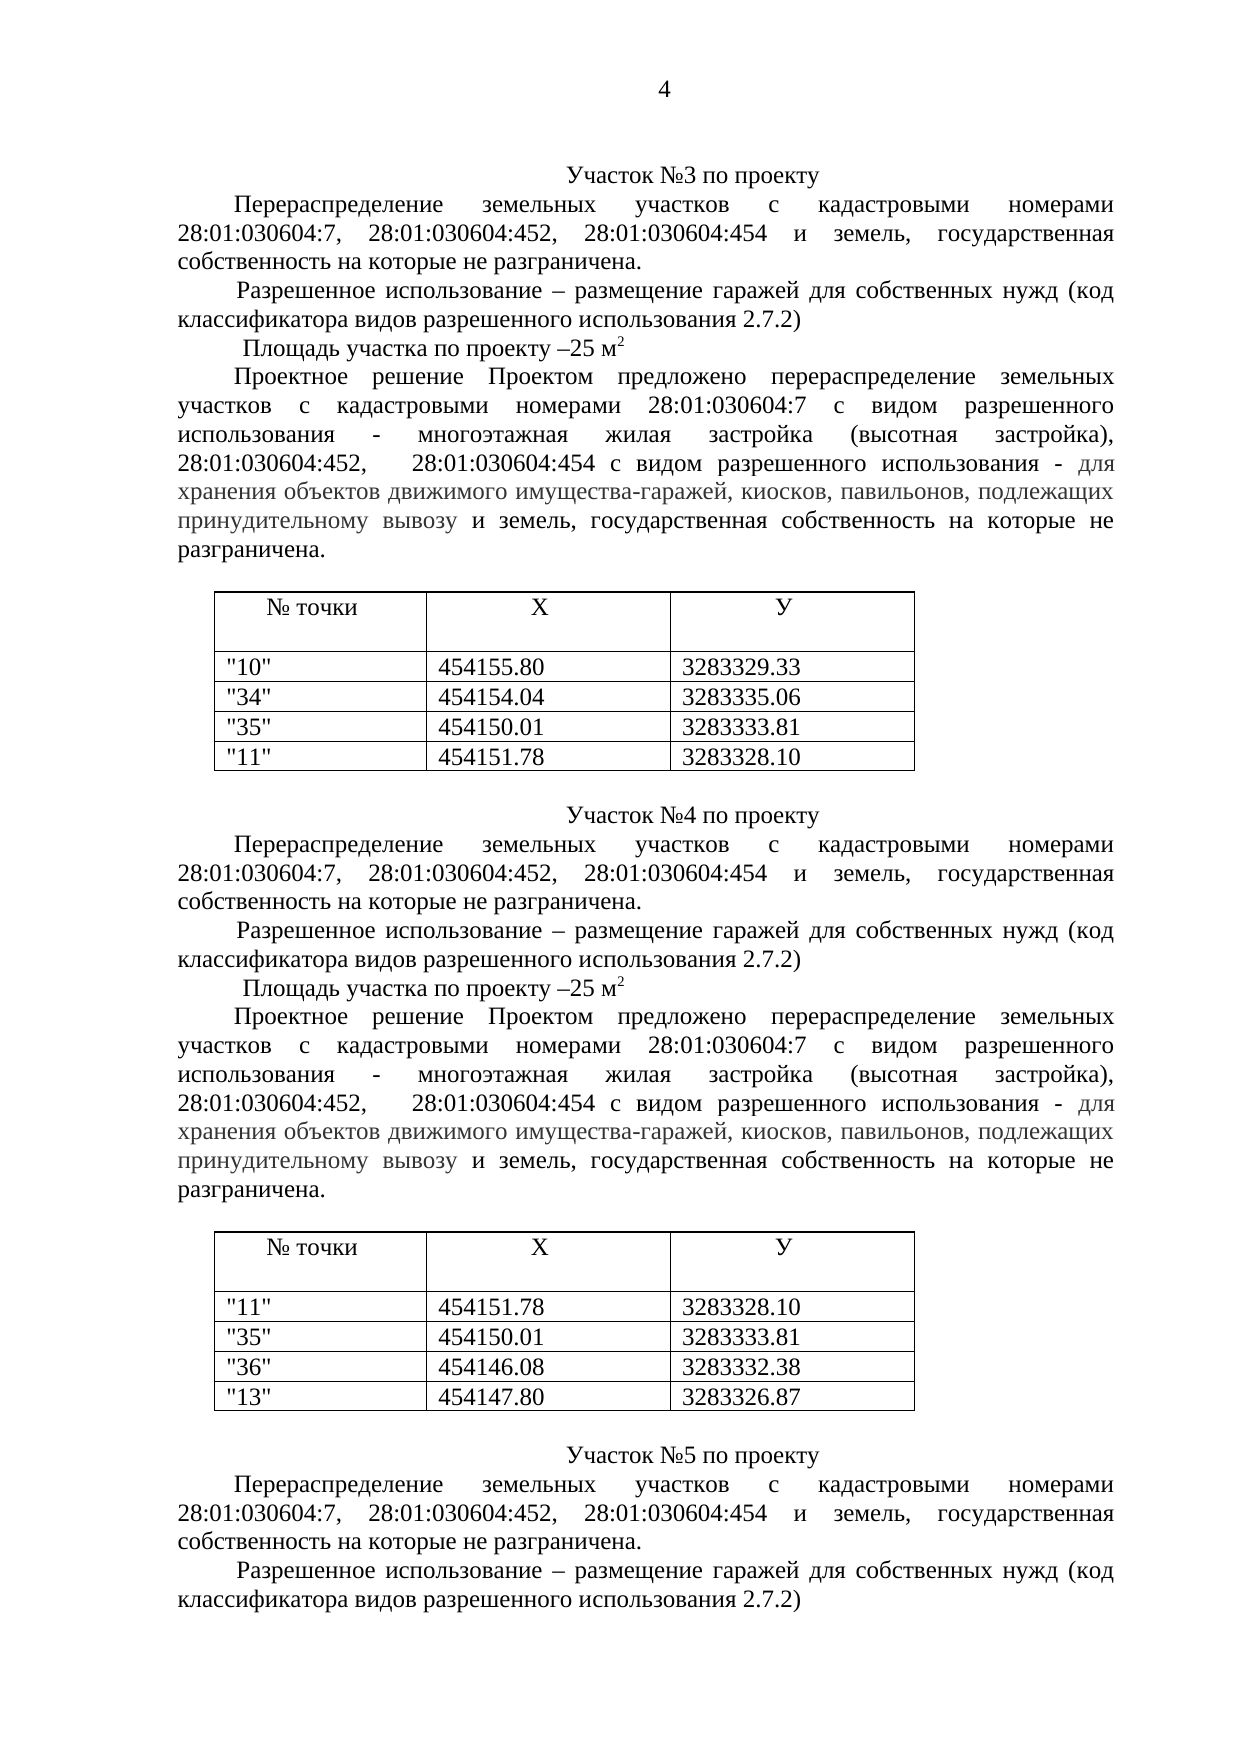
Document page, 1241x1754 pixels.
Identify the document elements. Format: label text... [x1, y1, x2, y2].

text Перераспределение земельных участков с кадастровыми номерами 28:01:030604:7, 28:01:030604:452, 28:01:030604:454 и земель, государственная собственность на которые не разграничена. [177, 829, 1114, 915]
table_header Х [427, 593, 670, 651]
table_header У [671, 1233, 914, 1291]
text Площадь участка по проекту –25 м2 [177, 333, 1114, 361]
table_cell 454147.80 [427, 1382, 670, 1410]
table_cell 454151.78 [427, 742, 670, 770]
text Перераспределение земельных участков с кадастровыми номерами 28:01:030604:7, 28:01:030604:452, 28:01:030604:454 и земель, государственная собственность на которые не разграничена. [177, 1469, 1114, 1555]
table_cell "13" [215, 1382, 426, 1410]
table_cell 454155.80 [427, 652, 670, 681]
table_cell "34" [215, 682, 426, 711]
table_cell "36" [215, 1352, 426, 1381]
text Разрешенное использование – размещение гаражей для собственных нужд (код классификатора видов разрешенного использования 2.7.2) [177, 275, 1114, 333]
text Проектное решение Проектом предложено перераспределение земельных участков с кадастровыми номерами 28:01:030604:7 с видом разрешенного использования - многоэтажная жилая застройка (высотная застройка), 28:01:030604:452, 28:01:030604:454 с видом разрешенного использования - для хранения объектов движимого имущества-гаражей, киосков, павильонов, подлежащих принудительному вывозу и земель, государственная собственность на которые не разграничена. [177, 1145, 1114, 1203]
table_cell 3283333.81 [671, 712, 914, 741]
table_cell 3283328.10 [671, 1292, 914, 1321]
table_cell 3283335.06 [671, 682, 914, 711]
table_cell "10" [215, 652, 426, 681]
text Проектное решение Проектом предложено перераспределение земельных участков с кадастровыми номерами 28:01:030604:7 с видом разрешенного использования - многоэтажная жилая застройка (высотная застройка), 28:01:030604:452, 28:01:030604:454 с видом разрешенного использования - для хранения объектов движимого имущества-гаражей, киосков, павильонов, подлежащих принудительному вывозу и земель, государственная собственность на которые не разграничена. [177, 1001, 1114, 1116]
text Проектное решение Проектом предложено перераспределение земельных участков с кадастровыми номерами 28:01:030604:7 с видом разрешенного использования - многоэтажная жилая застройка (высотная застройка), 28:01:030604:452, 28:01:030604:454 с видом разрешенного использования - для хранения объектов движимого имущества-гаражей, киосков, павильонов, подлежащих принудительному вывозу и земель, государственная собственность на которые не разграничена. [177, 505, 1114, 563]
table_cell 3283329.33 [671, 652, 914, 681]
text Проектное решение Проектом предложено перераспределение земельных участков с кадастровыми номерами 28:01:030604:7 с видом разрешенного использования - многоэтажная жилая застройка (высотная застройка), 28:01:030604:452, 28:01:030604:454 с видом разрешенного использования - для хранения объектов движимого имущества-гаражей, киосков, павильонов, подлежащих принудительному вывозу и земель, государственная собственность на которые не разграничена. [177, 361, 1114, 476]
table_cell 3283328.10 [671, 742, 914, 770]
table_cell "35" [215, 1322, 426, 1351]
table_cell 454146.08 [427, 1352, 670, 1381]
table_cell "11" [215, 1292, 426, 1321]
table_cell 3283332.38 [671, 1352, 914, 1381]
text Разрешенное использование – размещение гаражей для собственных нужд (код классификатора видов разрешенного использования 2.7.2) [177, 915, 1114, 973]
table_cell 3283333.81 [671, 1322, 914, 1351]
text Участок №3 по проекту [177, 160, 1152, 189]
text Участок №4 по проекту [177, 800, 1152, 829]
table_cell 454151.78 [427, 1292, 670, 1321]
text Площадь участка по проекту –25 м2 [177, 973, 1114, 1001]
table_cell 3283326.87 [671, 1382, 914, 1410]
table_header Х [427, 1233, 670, 1291]
table_cell "35" [215, 712, 426, 741]
text Разрешенное использование – размещение гаражей для собственных нужд (код классификатора видов разрешенного использования 2.7.2) [177, 1555, 1114, 1613]
text Перераспределение земельных участков с кадастровыми номерами 28:01:030604:7, 28:01:030604:452, 28:01:030604:454 и земель, государственная собственность на которые не разграничена. [177, 189, 1114, 275]
table_header № точки [215, 593, 426, 651]
table_header У [671, 593, 914, 651]
table_cell 454150.01 [427, 712, 670, 741]
text Участок №5 по проекту [177, 1440, 1152, 1469]
table_header № точки [215, 1233, 426, 1291]
table_cell 454150.01 [427, 1322, 670, 1351]
table_cell 454154.04 [427, 682, 670, 711]
table_cell "11" [215, 742, 426, 770]
